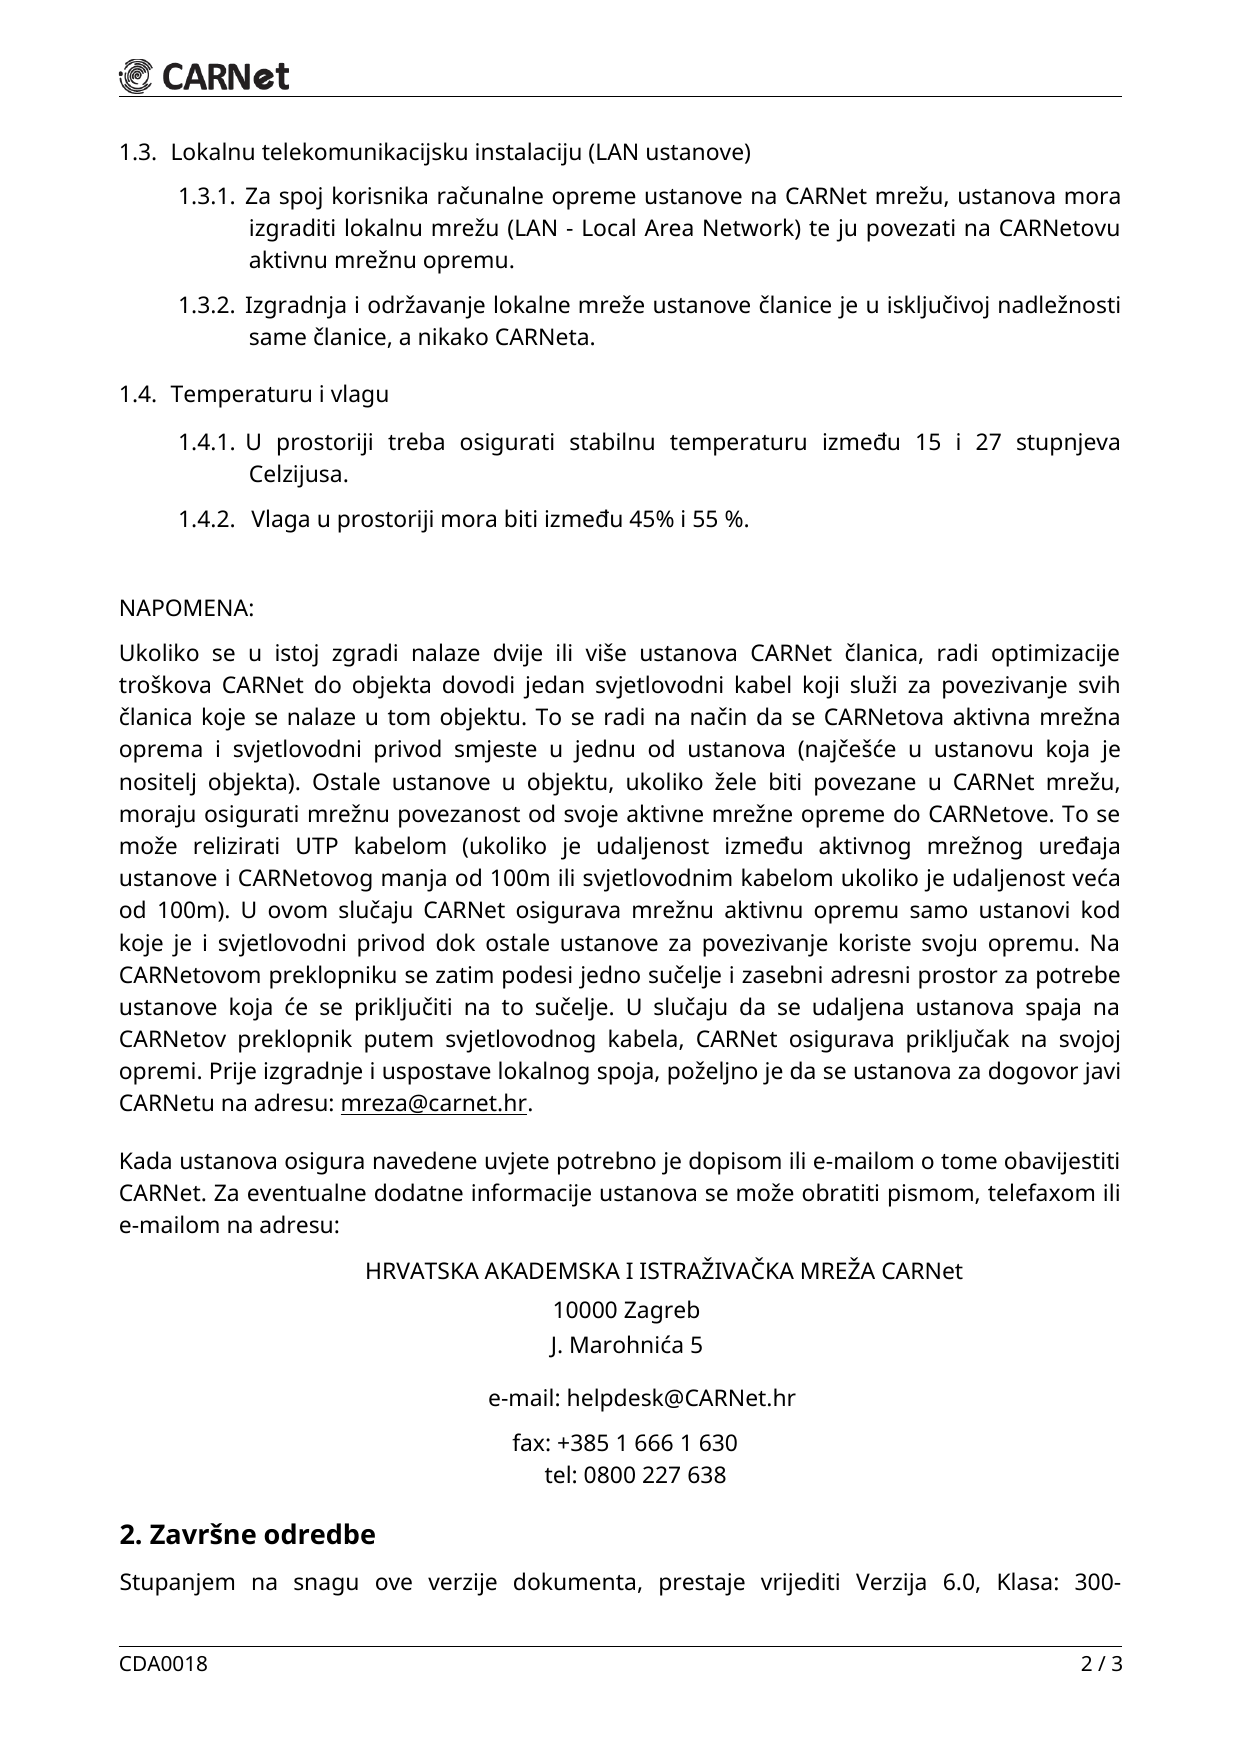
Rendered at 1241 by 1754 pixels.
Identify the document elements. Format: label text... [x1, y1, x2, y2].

list Za spoj korisnika računalne opreme ustanove na CARNet mrežu, ustanova mora izgraditi lokalnu mrežu (LAN - Local Area Network) te ju povezati na CARNetovu aktivnu mrežnu opremu. [178, 179, 1122, 275]
list Temperaturu i vlagu [119, 378, 1122, 409]
text e-mail: helpdesk@CARNet.hr [488, 1382, 1122, 1413]
list U prostoriji treba osigurati stabilnu temperaturu između 15 i 27 stupnjeva Celzijusa. [178, 426, 1122, 489]
text 10000 Zagreb [552, 1294, 1122, 1325]
text 2. Završne odredbe [119, 1516, 1122, 1553]
list Izgradnja i održavanje lokalne mreže ustanove članice je u isključivoj nadležnosti same članice, a nikako CARNeta. [178, 289, 1122, 352]
text Ukoliko se u istoj zgradi nalaze dvije ili više ustanova CARNet članica, radi optimizacije troškova CARNet do objekta dovodi jedan svjetlovodni kabel koji služi za povezivanje svih članica koje se nalaze u tom objektu. To se radi na način da se CARNetova aktivna mrežna oprema i svjetlovodni privod smjeste u jednu od ustanova (najčešće u ustanovu koja je nositelj objekta). Ostale ustanove u objektu, ukoliko žele biti povezane u CARNet mrežu, moraju osigurati mrežnu povezanost od svoje aktivne mrežne opreme do CARNetove. To se može relizirati UTP kabelom (ukoliko je udaljenost između aktivnog mrežnog uređaja ustanove i CARNetovog manja od 100m ili svjetlovodnim kabelom ukoliko je udaljenost veća od 100m). U ovom slučaju CARNet osigurava mrežnu aktivnu opremu samo ustanovi kod koje je i svjetlovodni privod dok ostale ustanove za povezivanje koriste svoju opremu. Na CARNetovom preklopniku se zatim podesi jedno sučelje i zasebni adresni prostor za potrebe ustanove koja će se priključiti na to sučelje. U slučaju da se udaljena ustanova spaja na CARNetov preklopnik putem svjetlovodnog kabela, CARNet osigurava priključak na svojoj opremi. Prije izgradnje i uspostave lokalnog spoja, poželjno je da se ustanova za dogovor javi CARNetu na adresu: mreza@carnet.hr. [119, 637, 1122, 1119]
text HRVATSKA AKADEMSKA I ISTRAŽIVAČKA MREŽA CARNet [365, 1257, 1122, 1285]
text NAPOMENA: [119, 592, 1122, 623]
text J. Marohnića 5 [551, 1329, 1122, 1360]
list Vlaga u prostoriji mora biti između 45% i 55 %. [178, 503, 1122, 534]
list Lokalnu telekomunikacijsku instalaciju (LAN ustanove) [119, 136, 1122, 167]
text fax: +385 1 666 1 630 [512, 1426, 769, 1458]
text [119, 1566, 1122, 1597]
text Kada ustanova osigura navedene uvjete potrebno je dopisom ili e-mailom o tome obavijestiti CARNet. Za eventualne dodatne informacije ustanova se može obratiti pismom, telefaxom ili e-mailom na adresu: [119, 1144, 1122, 1240]
text tel: 0800 227 638 [491, 1459, 769, 1490]
